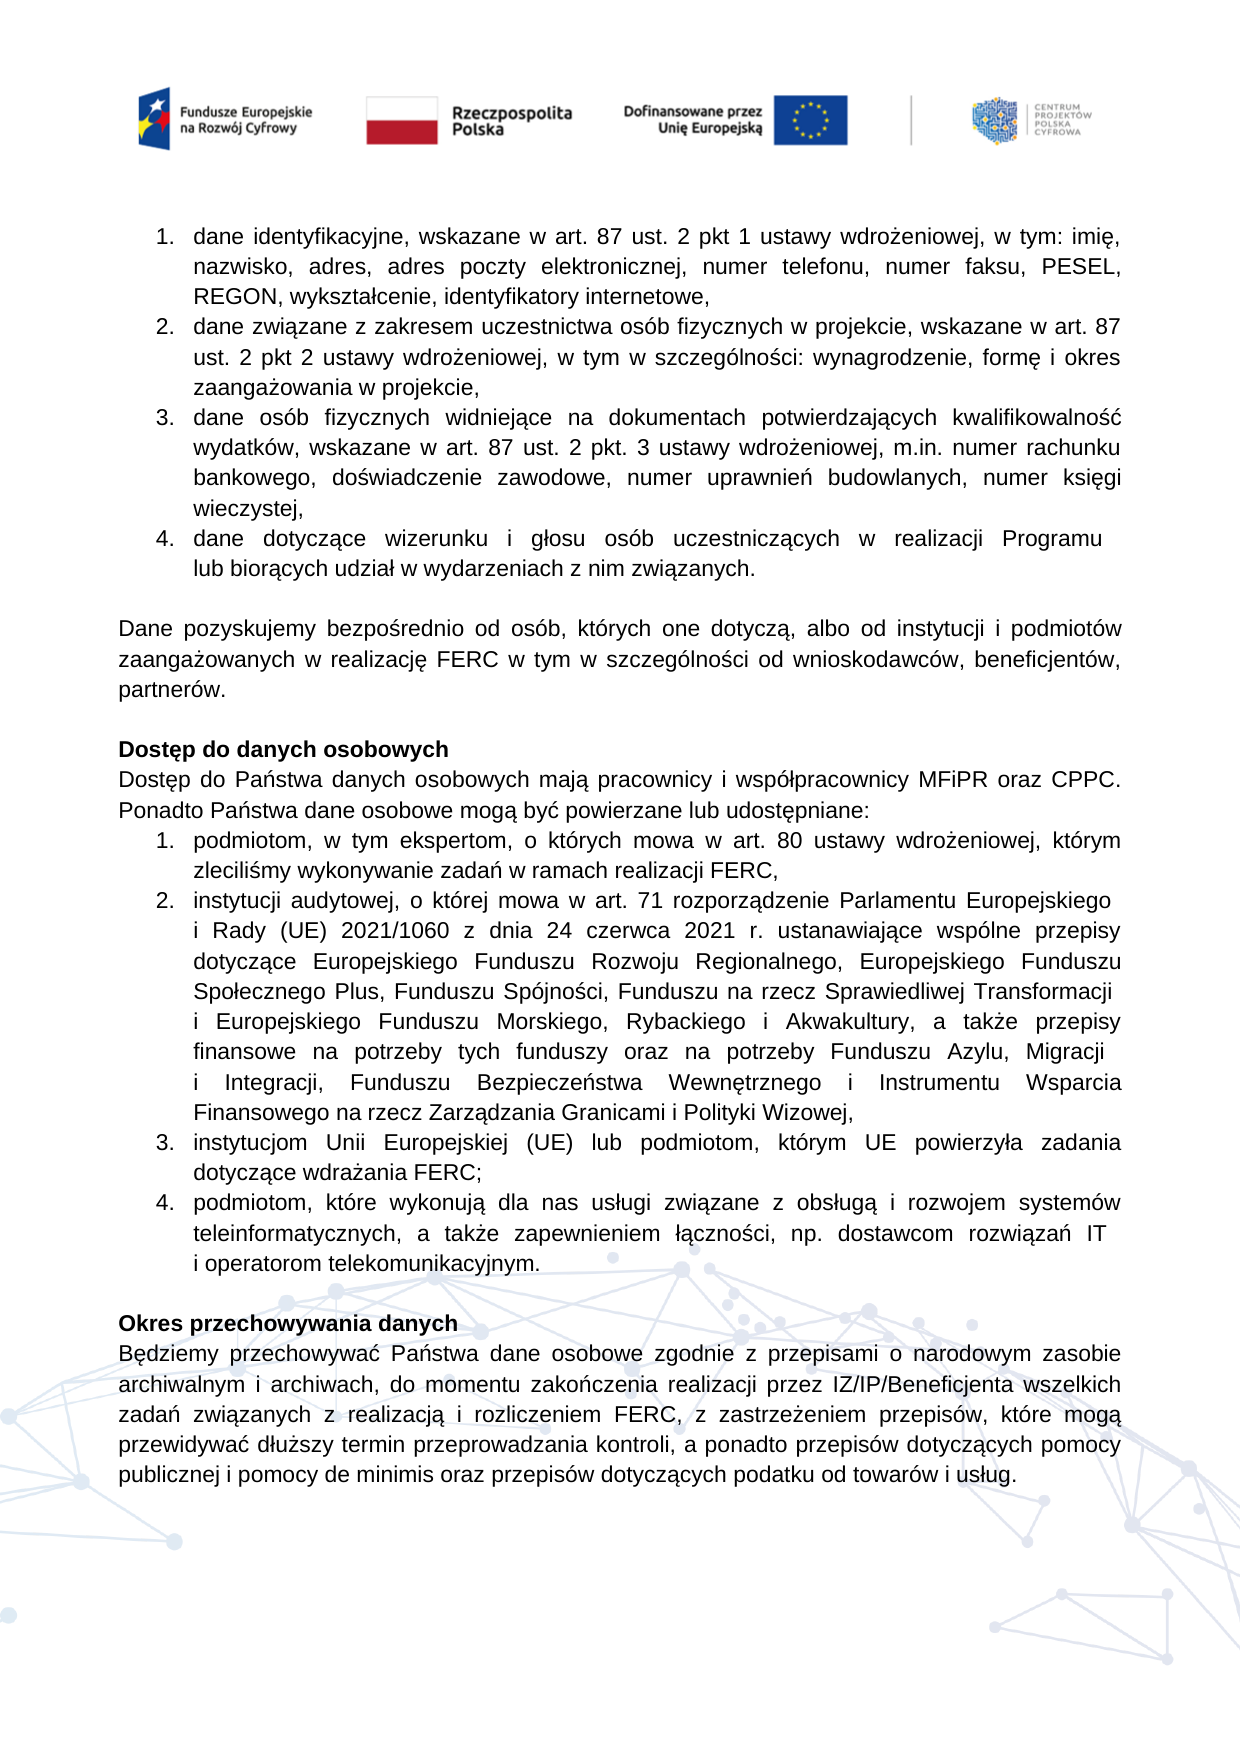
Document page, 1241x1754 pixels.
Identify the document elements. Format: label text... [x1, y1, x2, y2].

list instytucji audytowej, o której mowa w art. 71 rozporządzenie Parlamentu Europejskiego i Rady (UE) 2021/1060 z dnia 24 czerwca 2021 r. ustanawiające wspólne przepisy dotyczące Europejskiego Funduszu Rozwoju Regionalnego, Europejskiego Funduszu Społecznego Plus, Funduszu Spójności, Funduszu na rzecz Sprawiedliwej Transformacji i Europejskiego Funduszu Morskiego, Rybackiego i Akwakultury, a także przepisy finansowe na potrzeby tych funduszy oraz na potrzeby Funduszu Azylu, Migracji i Integracji, Funduszu Bezpieczeństwa Wewnętrznego i Instrumentu Wsparcia Finansowego na rzecz Zarządzania Granicami i Polityki Wizowej, [156, 887, 1122, 1125]
list instytucjom Unii Europejskiej (UE) lub podmiotom, którym UE powierzyła zadania dotyczące wdrażania FERC; [156, 1129, 1122, 1185]
text Dostęp do danych osobowych [118, 736, 1122, 762]
text Dane pozyskujemy bezpośrednio od osób, których one dotyczą, albo od instytucji i podmiotów zaangażowanych w realizację FERC w tym w szczególności od wnioskodawców, beneficjentów, partnerów. [118, 615, 1122, 702]
list podmiotom, które wykonują dla nas usługi związane z obsługą i rozwojem systemów teleinformatycznych, a także zapewnieniem łączności, np. dostawcom rozwiązań IT i operatorom telekomunikacyjnym. [156, 1189, 1122, 1276]
text Będziemy przechowywać Państwa dane osobowe zgodnie z przepisami o narodowym zasobie archiwalnym i archiwach, do momentu zakończenia realizacji przez IZ/IP/Beneficjenta wszelkich zadań związanych z realizacją i rozliczeniem FERC, z zastrzeżeniem przepisów, które mogą przewidywać dłuższy termin przeprowadzania kontroli, a ponadto przepisów dotyczących pomocy publicznej i pomocy de minimis oraz przepisów dotyczących podatku od towarów i usług. [118, 1340, 1122, 1487]
list podmiotom, w tym ekspertom, o których mowa w art. 80 ustawy wdrożeniowej, którym zleciliśmy wykonywanie zadań w ramach realizacji FERC, [156, 827, 1122, 883]
list dane związane z zakresem uczestnictwa osób fizycznych w projekcie, wskazane w art. 87 ust. 2 pkt 2 ustawy wdrożeniowej, w tym w szczególności: wynagrodzenie, formę i okres zaangażowania w projekcie, [156, 313, 1122, 400]
text Okres przechowywania danych [118, 1310, 1122, 1336]
picture [0, 1243, 1240, 1754]
list dane identyfikacyjne, wskazane w art. 87 ust. 2 pkt 1 ustawy wdrożeniowej, w tym: imię, nazwisko, adres, adres poczty elektronicznej, numer telefonu, numer faksu, PESEL, REGON, wykształcenie, identyfikatory internetowe, [156, 223, 1122, 309]
list dane dotyczące wizerunku i głosu osób uczestniczących w realizacji Programu lub biorących udział w wydarzeniach z nim związanych. [156, 525, 1122, 581]
list dane osób fizycznych widniejące na dokumentach potwierdzających kwalifikowalność wydatków, wskazane w art. 87 ust. 2 pkt. 3 ustawy wdrożeniowej, m.in. numer rachunku bankowego, doświadczenie zawodowe, numer uprawnień budowlanych, numer księgi wieczystej, [156, 404, 1122, 521]
text Dostęp do Państwa danych osobowych mają pracownicy i współpracownicy MFiPR oraz CPPC. Ponadto Państwa dane osobowe mogą być powierzane lub udostępniane: [118, 766, 1122, 823]
picture [118, 67, 1123, 171]
